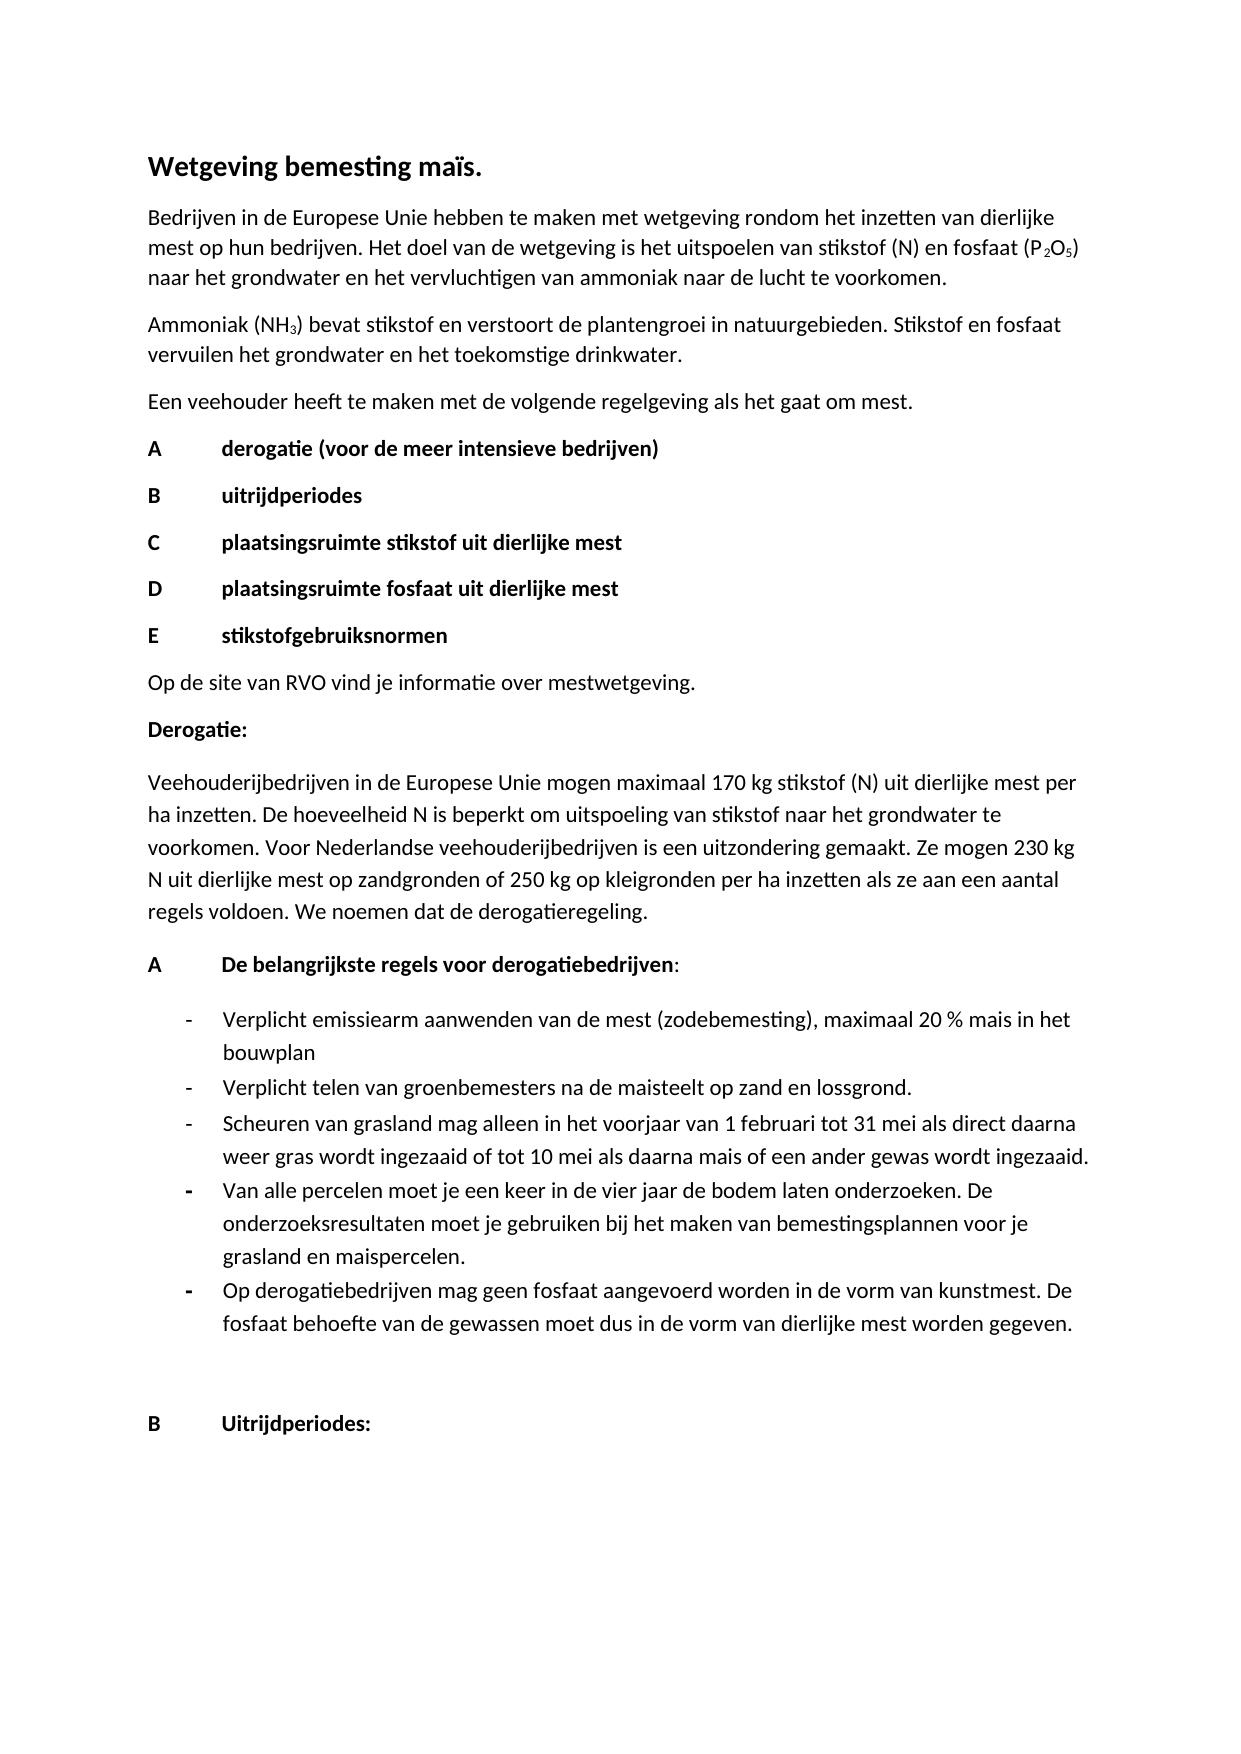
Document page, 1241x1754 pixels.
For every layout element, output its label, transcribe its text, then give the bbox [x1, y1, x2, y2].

text B Uitrijdperiodes: [148, 1409, 1093, 1437]
list Scheuren van grasland mag alleen in het voorjaar van 1 februari tot 31 mei als direct daarna weer gras wordt ingezaaid of tot 10 mei als daarna mais of een ander gewas wordt ingezaaid. [185, 1107, 1093, 1170]
text A De belangrijkste regels voor derogatiebedrijven: [148, 950, 1093, 978]
text C plaatsingsruimte stikstof uit dierlijke mest [148, 528, 1093, 556]
text Ammoniak (NH3) bevat stikstof en verstoort de plantengroei in natuurgebieden. Stikstof en fosfaat vervuilen het grondwater en het toekomstige drinkwater. [148, 310, 1093, 368]
text D plaatsingsruimte fosfaat uit dierlijke mest [148, 574, 1093, 603]
list Verplicht emissiearm aanwenden van de mest (zodebemesting), maximaal 20 % mais in het bouwplan [185, 1003, 1093, 1066]
list Van alle percelen moet je een keer in de vier jaar de bodem laten onderzoeken. De onderzoeksresultaten moet je gebruiken bij het maken van bemestingsplannen voor je grasland en maispercelen. [185, 1174, 1093, 1270]
list Op derogatiebedrijven mag geen fosfaat aangevoerd worden in de vorm van kunstmest. De fosfaat behoefte van de gewassen moet dus in de vorm van dierlijke mest worden gegeven. [185, 1274, 1093, 1337]
text Bedrijven in de Europese Unie hebben te maken met wetgeving rondom het inzetten van dierlijke mest op hun bedrijven. Het doel van de wetgeving is het uitspoelen van stikstof (N) en fosfaat (P2O5) naar het grondwater en het vervluchtigen van ammoniak naar de lucht te voorkomen. [148, 203, 1093, 291]
text Een veehouder heeft te maken met de volgende regelgeving als het gaat om mest. [148, 387, 1093, 415]
text E stikstofgebruiksnormen [148, 621, 1093, 649]
text Op de site van RVO vind je informatie over mestwetgeving. [148, 668, 1093, 696]
text B uitrijdperiodes [148, 481, 1093, 509]
text Wetgeving bemesting maïs. [148, 148, 1093, 183]
list Verplicht telen van groenbemesters na de maisteelt op zand en lossgrond. [185, 1071, 1093, 1102]
text A derogatie (voor de meer intensieve bedrijven) [148, 434, 1093, 462]
list Derogatie: [148, 715, 1093, 743]
text Veehouderijbedrijven in de Europese Unie mogen maximaal 170 kg stikstof (N) uit dierlijke mest per ha inzetten. De hoeveelheid N is beperkt om uitspoeling van stikstof naar het grondwater te voorkomen. Voor Nederlandse veehouderijbedrijven is een uitzondering gemaakt. Ze mogen 230 kg N uit dierlijke mest op zandgronden of 250 kg op kleigronden per ha inzetten als ze aan een aantal regels voldoen. We noemen dat de derogatieregeling. [148, 768, 1093, 925]
